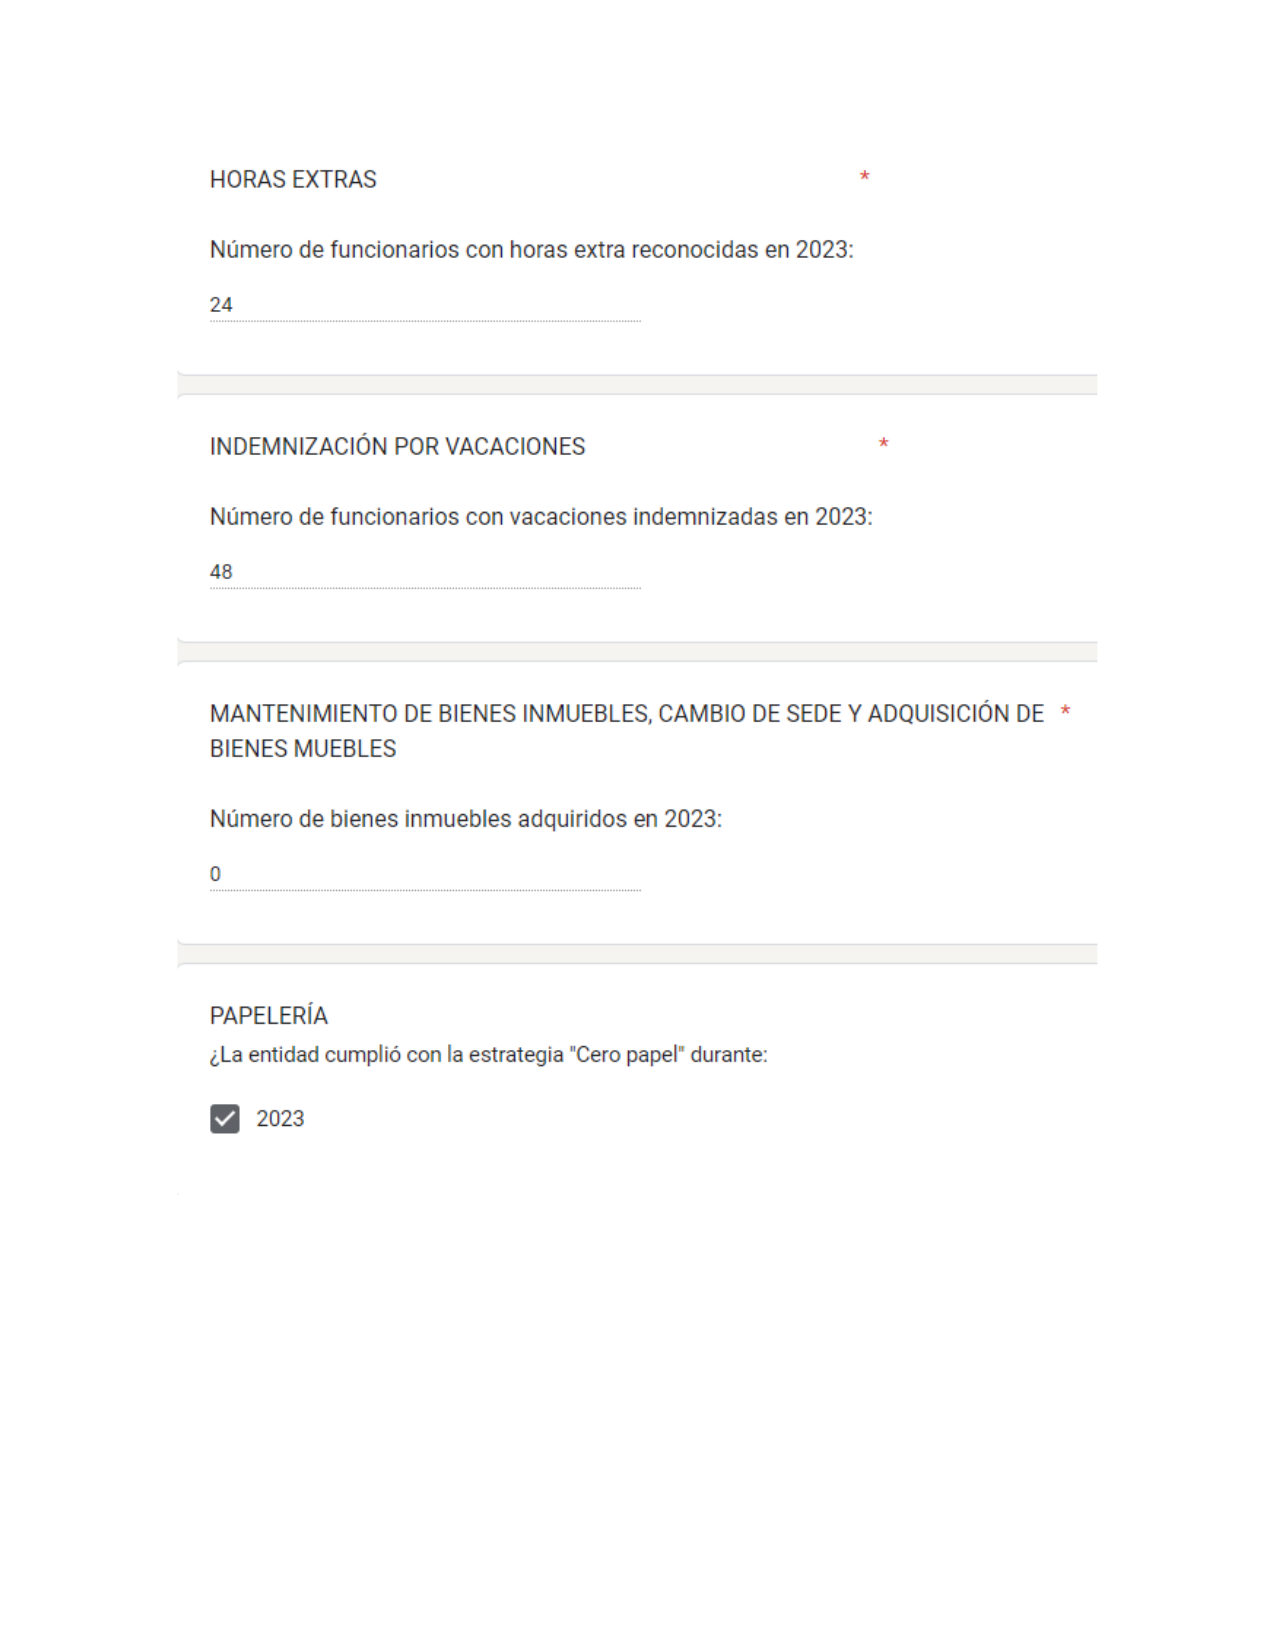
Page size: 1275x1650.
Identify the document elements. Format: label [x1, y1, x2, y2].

picture [177, 147, 1098, 1195]
